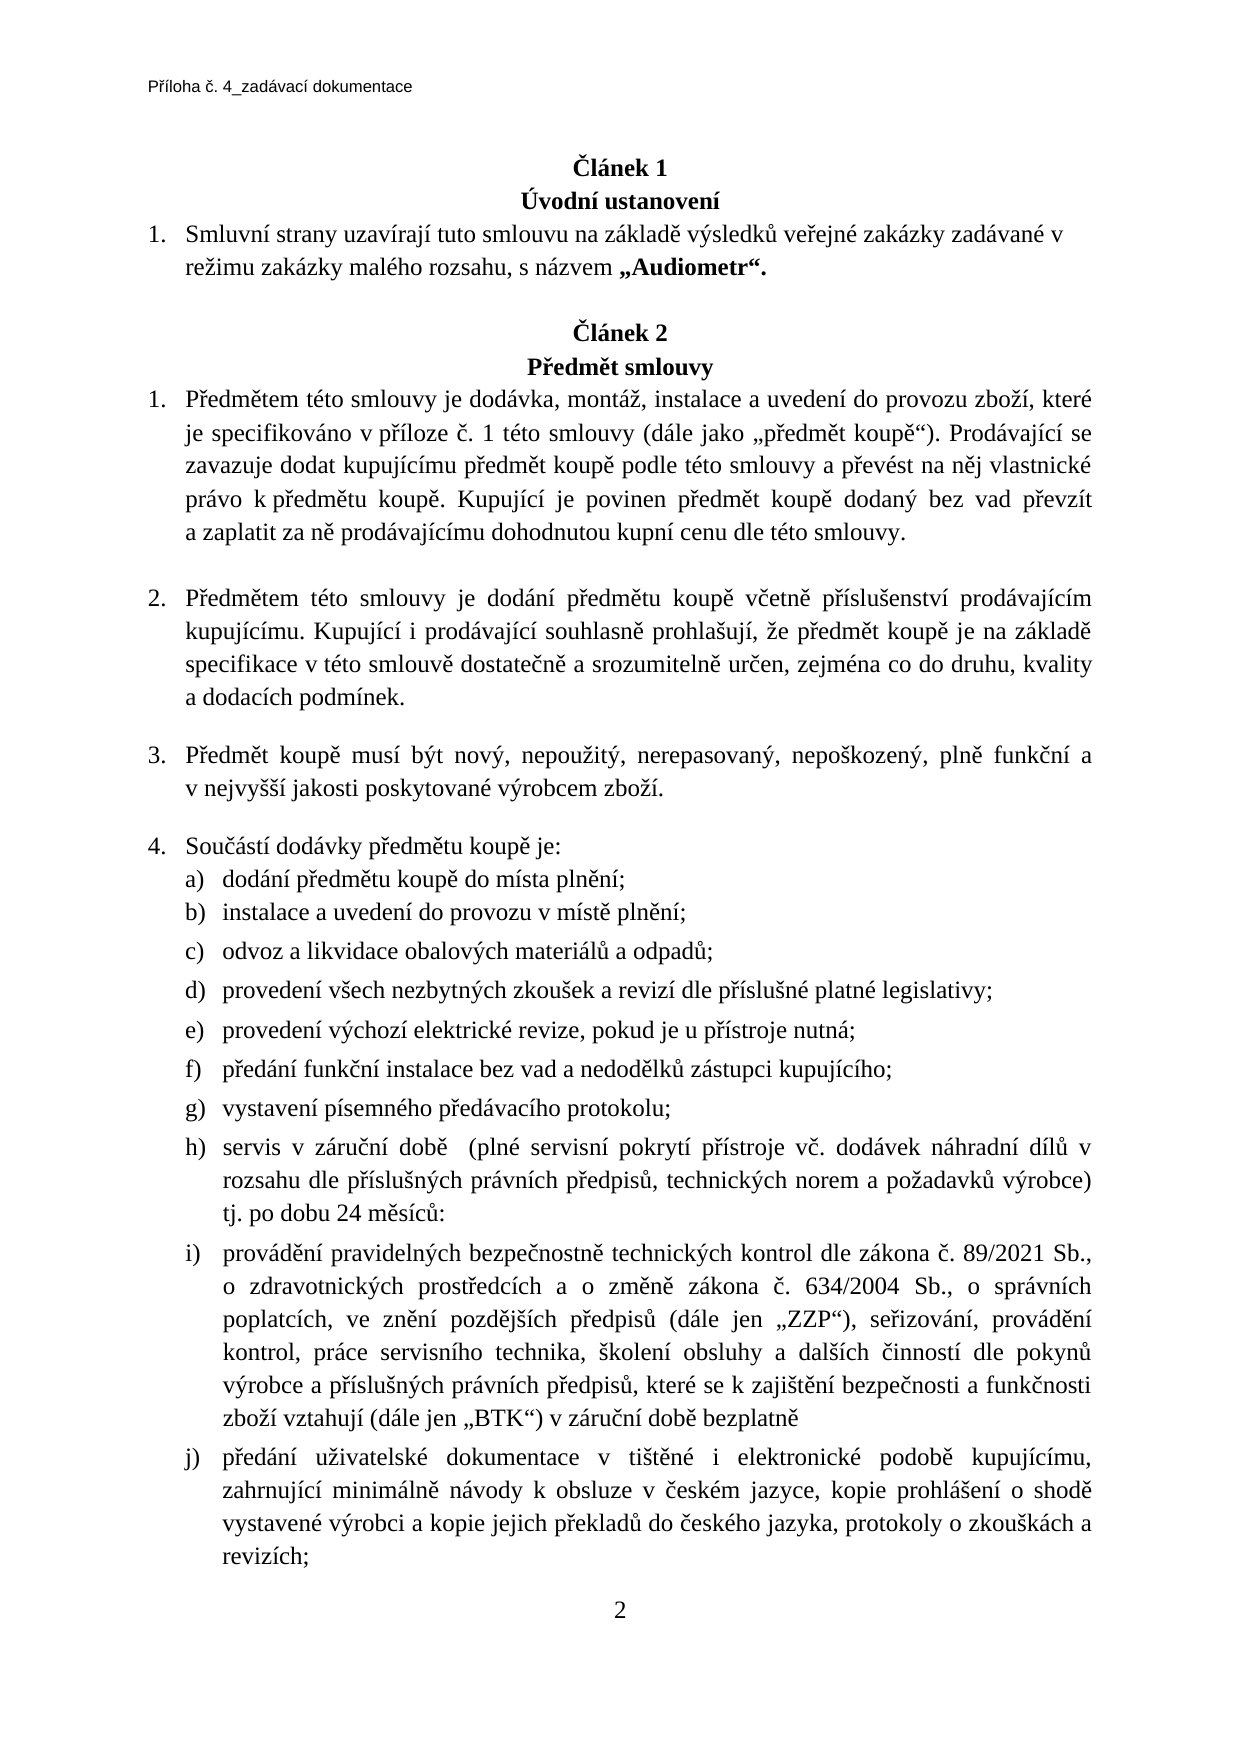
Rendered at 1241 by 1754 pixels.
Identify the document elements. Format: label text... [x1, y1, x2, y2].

list Smluvní strany uzavírají tuto smlouvu na základě výsledků veřejné zakázky zadávané v režimu zakázky malého rozsahu, s názvem „Audiometr“. [148, 219, 1093, 281]
list instalace a uvedení do provozu v místě plnění; [185, 897, 1093, 926]
list vystavení písemného předávacího protokolu; [185, 1093, 1093, 1122]
list odvoz a likvidace obalových materiálů a odpadů; [185, 936, 1093, 965]
list Předmětem této smlouvy je dodání předmětu koupě včetně příslušenství prodávajícím kupujícímu. Kupující i prodávající souhlasně prohlašují, že předmět koupě je na základě specifikace v této smlouvě dostatečně a srozumitelně určen, zejména co do druhu, kvality a dodacích podmínek. [148, 583, 1093, 711]
text Úvodní ustanovení [148, 186, 1093, 215]
list provedení výchozí elektrické revize, pokud je u přístroje nutná; [185, 1015, 1093, 1043]
list Součástí dodávky předmětu koupě je: [148, 831, 1093, 859]
list Předmětem této smlouvy je dodávka, montáž, instalace a uvedení do provozu zboží, které je specifikováno v příloze č. 1 této smlouvy (dále jako „předmět koupě“). Prodávající se zavazuje dodat kupujícímu předmět koupě podle této smlouvy a převést na něj vlastnické právo k předmětu koupě. Kupující je povinen předmět koupě dodaný bez vad převzít a zaplatit za ně prodávajícímu dohodnutou kupní cenu dle této smlouvy. [148, 384, 1093, 545]
list Předmět koupě musí být nový, nepoužitý, nerepasovaný, nepoškozený, plně funkční a v nejvyšší jakosti poskytované výrobcem zboží. [148, 740, 1093, 802]
text Předmět smlouvy [148, 352, 1093, 380]
list provádění pravidelných bezpečnostně technických kontrol dle zákona č. 89/2021 Sb., o zdravotnických prostředcích a o změně zákona č. 634/2004 Sb., o správních poplatcích, ve znění pozdějších předpisů (dále jen „ZZP“), seřizování, provádění kontrol, práce servisního technika, školení obsluhy a dalších činností dle pokynů výrobce a příslušných právních předpisů, které se k zajištění bezpečnosti a funkčnosti zboží vztahují (dále jen „BTK“) v záruční době bezplatně [185, 1238, 1093, 1432]
text Článek 2 [148, 318, 1093, 347]
list servis v záruční době (plné servisní pokrytí přístroje vč. dodávek náhradní dílů v rozsahu dle příslušných právních předpisů, technických norem a požadavků výrobce) tj. po dobu 24 měsíců: [185, 1132, 1093, 1227]
list předání uživatelské dokumentace v tištěné i elektronické podobě kupujícímu, zahrnující minimálně návody k obsluze v českém jazyce, kopie prohlášení o shodě vystavené výrobci a kopie jejich překladů do českého jazyka, protokoly o zkouškách a revizích; [185, 1442, 1093, 1570]
list předání funkční instalace bez vad a nedodělků zástupci kupujícího; [185, 1054, 1093, 1083]
list provedení všech nezbytných zkoušek a revizí dle příslušné platné legislativy; [185, 975, 1093, 1004]
list dodání předmětu koupě do místa plnění; [185, 864, 1093, 893]
text Článek 1 [148, 153, 1093, 182]
